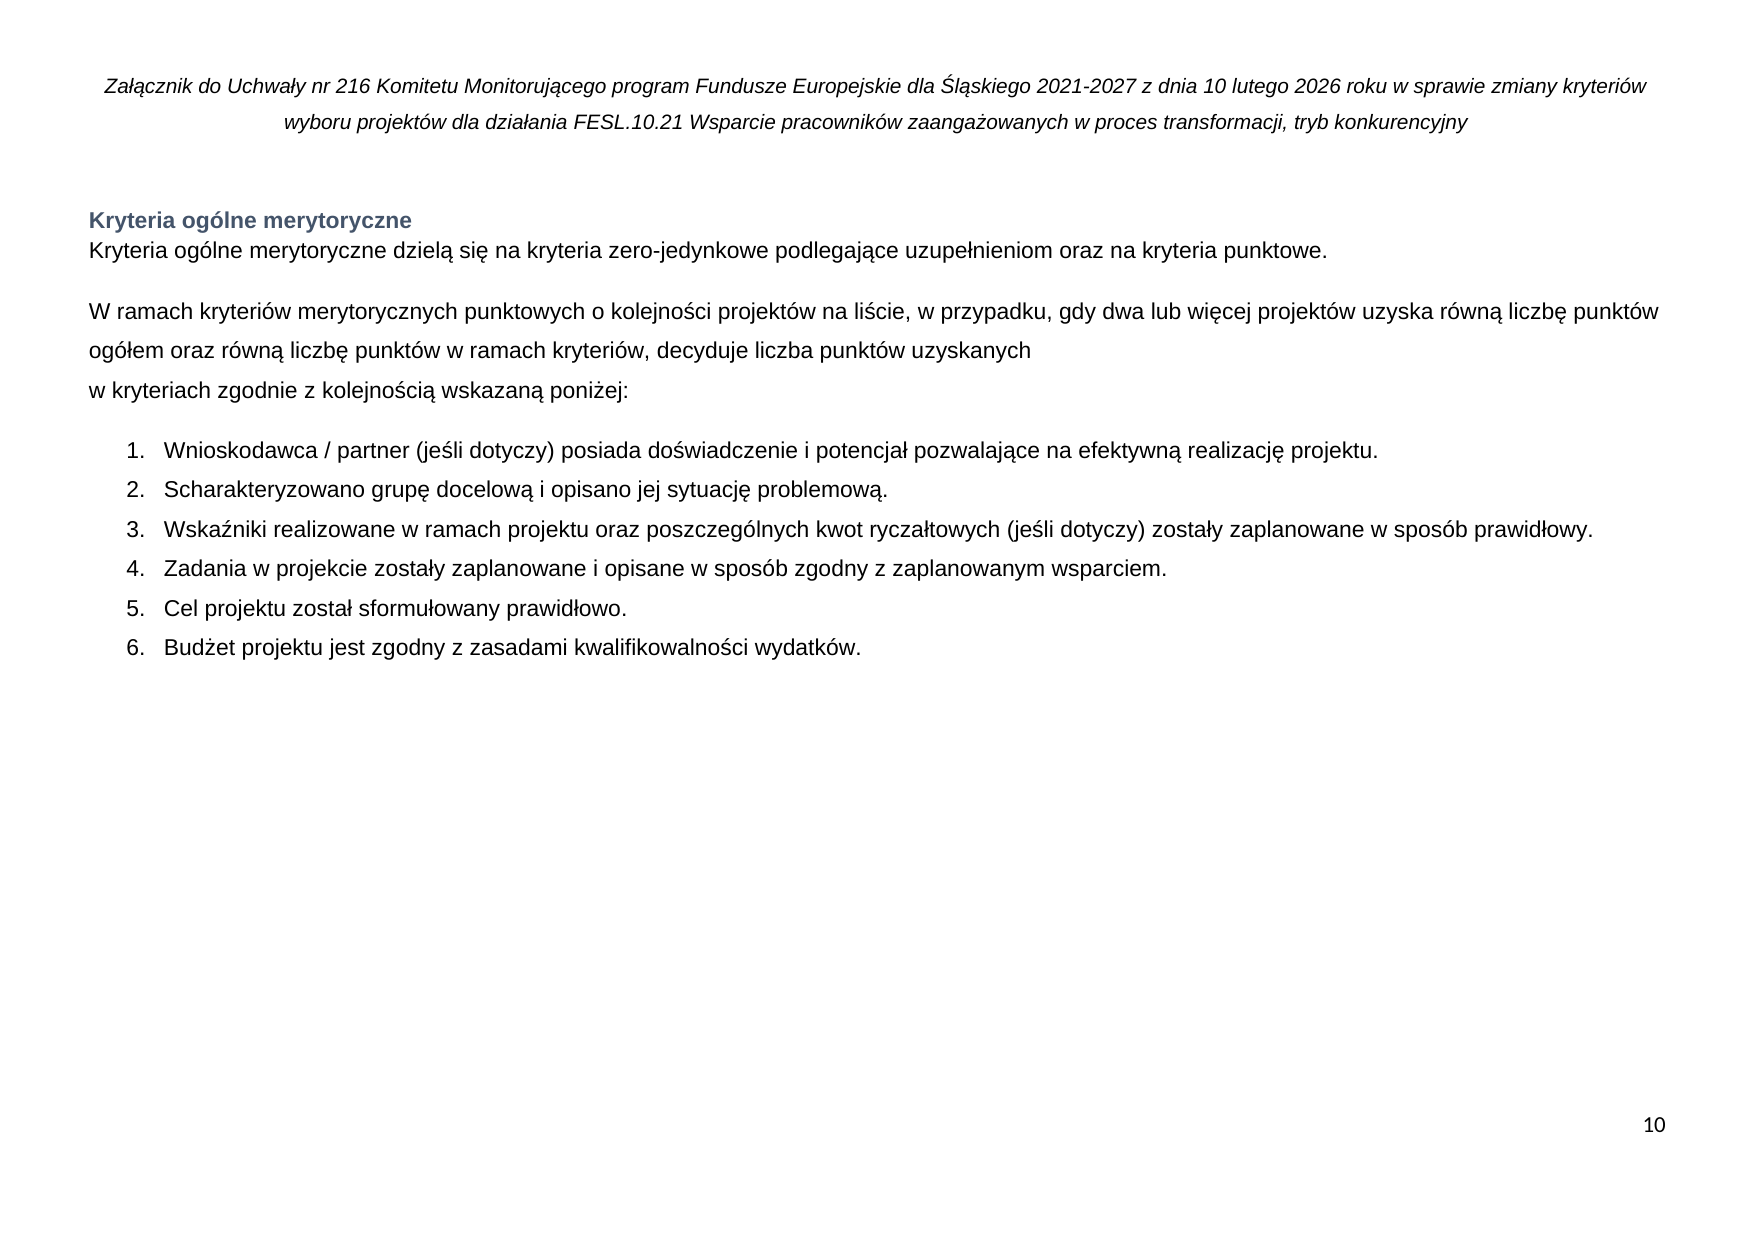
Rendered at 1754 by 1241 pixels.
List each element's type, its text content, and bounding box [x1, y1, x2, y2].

list Budżet projektu jest zgodny z zasadami kwalifikowalności wydatków. [126, 634, 1665, 661]
text W ramach kryteriów merytorycznych punktowych o kolejności projektów na liście, w przypadku, gdy dwa lub więcej projektów uzyska równą liczbę punktów ogółem oraz równą liczbę punktów w ramach kryteriów, decyduje liczba punktów uzyskanych w kryteriach zgodnie z kolejnością wskazaną poniżej: [89, 298, 1665, 403]
text Kryteria ogólne merytoryczne dzielą się na kryteria zero-jedynkowe podlegające uzupełnieniom oraz na kryteria punktowe. [89, 237, 1665, 264]
list Zadania w projekcie zostały zaplanowane i opisane w sposób zgodny z zaplanowanym wsparciem. [126, 555, 1665, 582]
list Wnioskodawca / partner (jeśli dotyczy) posiada doświadczenie i potencjał pozwalające na efektywną realizację projektu. [126, 437, 1665, 463]
subtitle Kryteria ogólne merytoryczne [89, 207, 1665, 233]
list Scharakteryzowano grupę docelową i opisano jej sytuację problemową. [126, 476, 1665, 503]
list Wskaźniki realizowane w ramach projektu oraz poszczególnych kwot ryczałtowych (jeśli dotyczy) zostały zaplanowane w sposób prawidłowy. [126, 516, 1665, 542]
list Cel projektu został sformułowany prawidłowo. [126, 595, 1665, 621]
